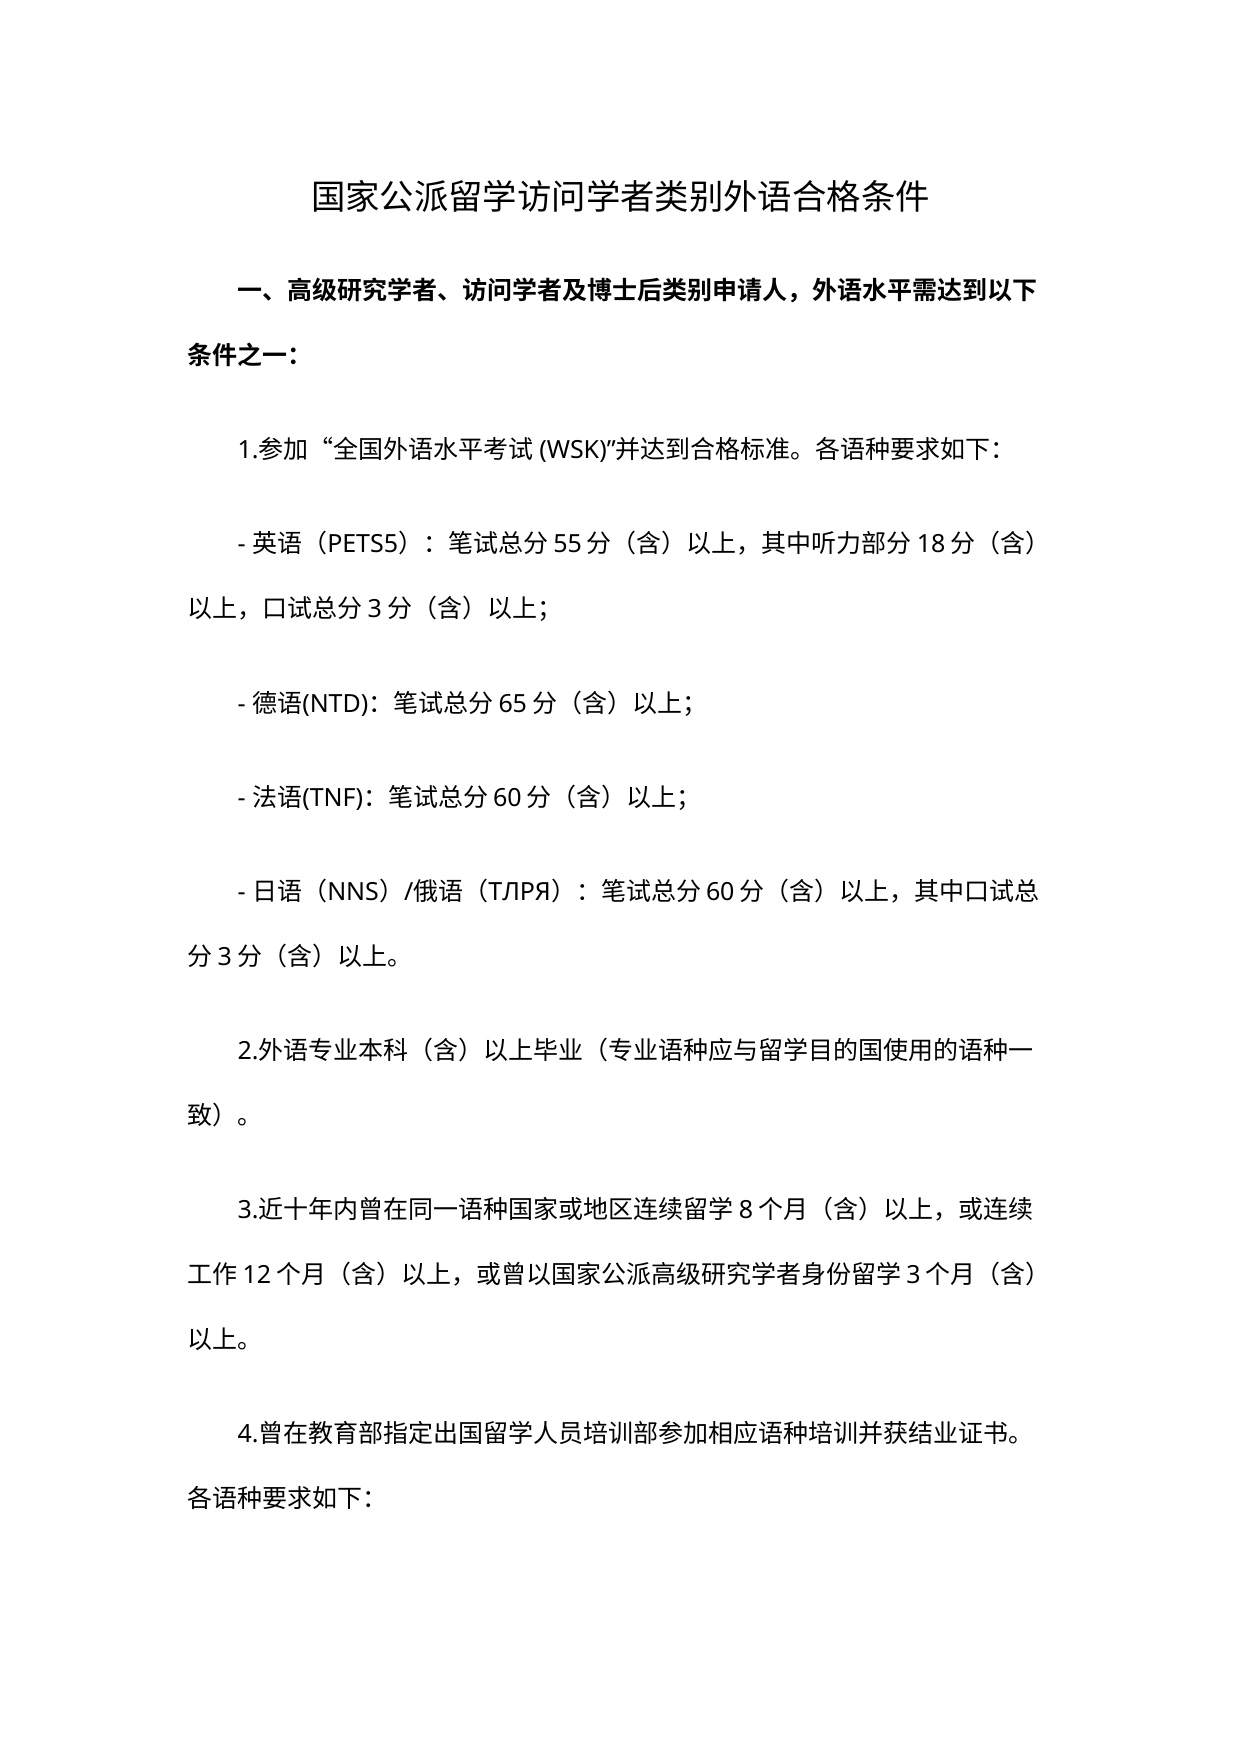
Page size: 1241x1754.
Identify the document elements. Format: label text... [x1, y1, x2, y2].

text 4.曾在教育部指定出国留学人员培训部参加相应语种培训并获结业证书。各语种要求如下： [187, 1399, 1053, 1529]
text - 法语(TNF)：笔试总分60分（含）以上； [187, 763, 1053, 828]
text 一、高级研究学者、访问学者及博士后类别申请人，外语水平需达到以下条件之一： [187, 256, 1053, 386]
text 1.参加“全国外语水平考试 (WSK)”并达到合格标准。各语种要求如下： [187, 415, 1053, 480]
text 2.外语专业本科（含）以上毕业（专业语种应与留学目的国使用的语种一致）。 [187, 1016, 1053, 1146]
text 3.近十年内曾在同一语种国家或地区连续留学8个月（含）以上，或连续工作12个月（含）以上，或曾以国家公派高级研究学者身份留学3个月（含）以上。 [187, 1175, 1053, 1370]
text - 德语(NTD)：笔试总分65分（含）以上； [187, 669, 1053, 734]
text - 日语（NNS）/俄语（ТЛРЯ）：笔试总分60分（含）以上，其中口试总分3分（含）以上。 [187, 857, 1053, 987]
text 国家公派留学访问学者类别外语合格条件 [187, 162, 1053, 227]
text - 英语（PETS5）：笔试总分55分（含）以上，其中听力部分18分（含）以上，口试总分3分（含）以上； [187, 509, 1053, 639]
